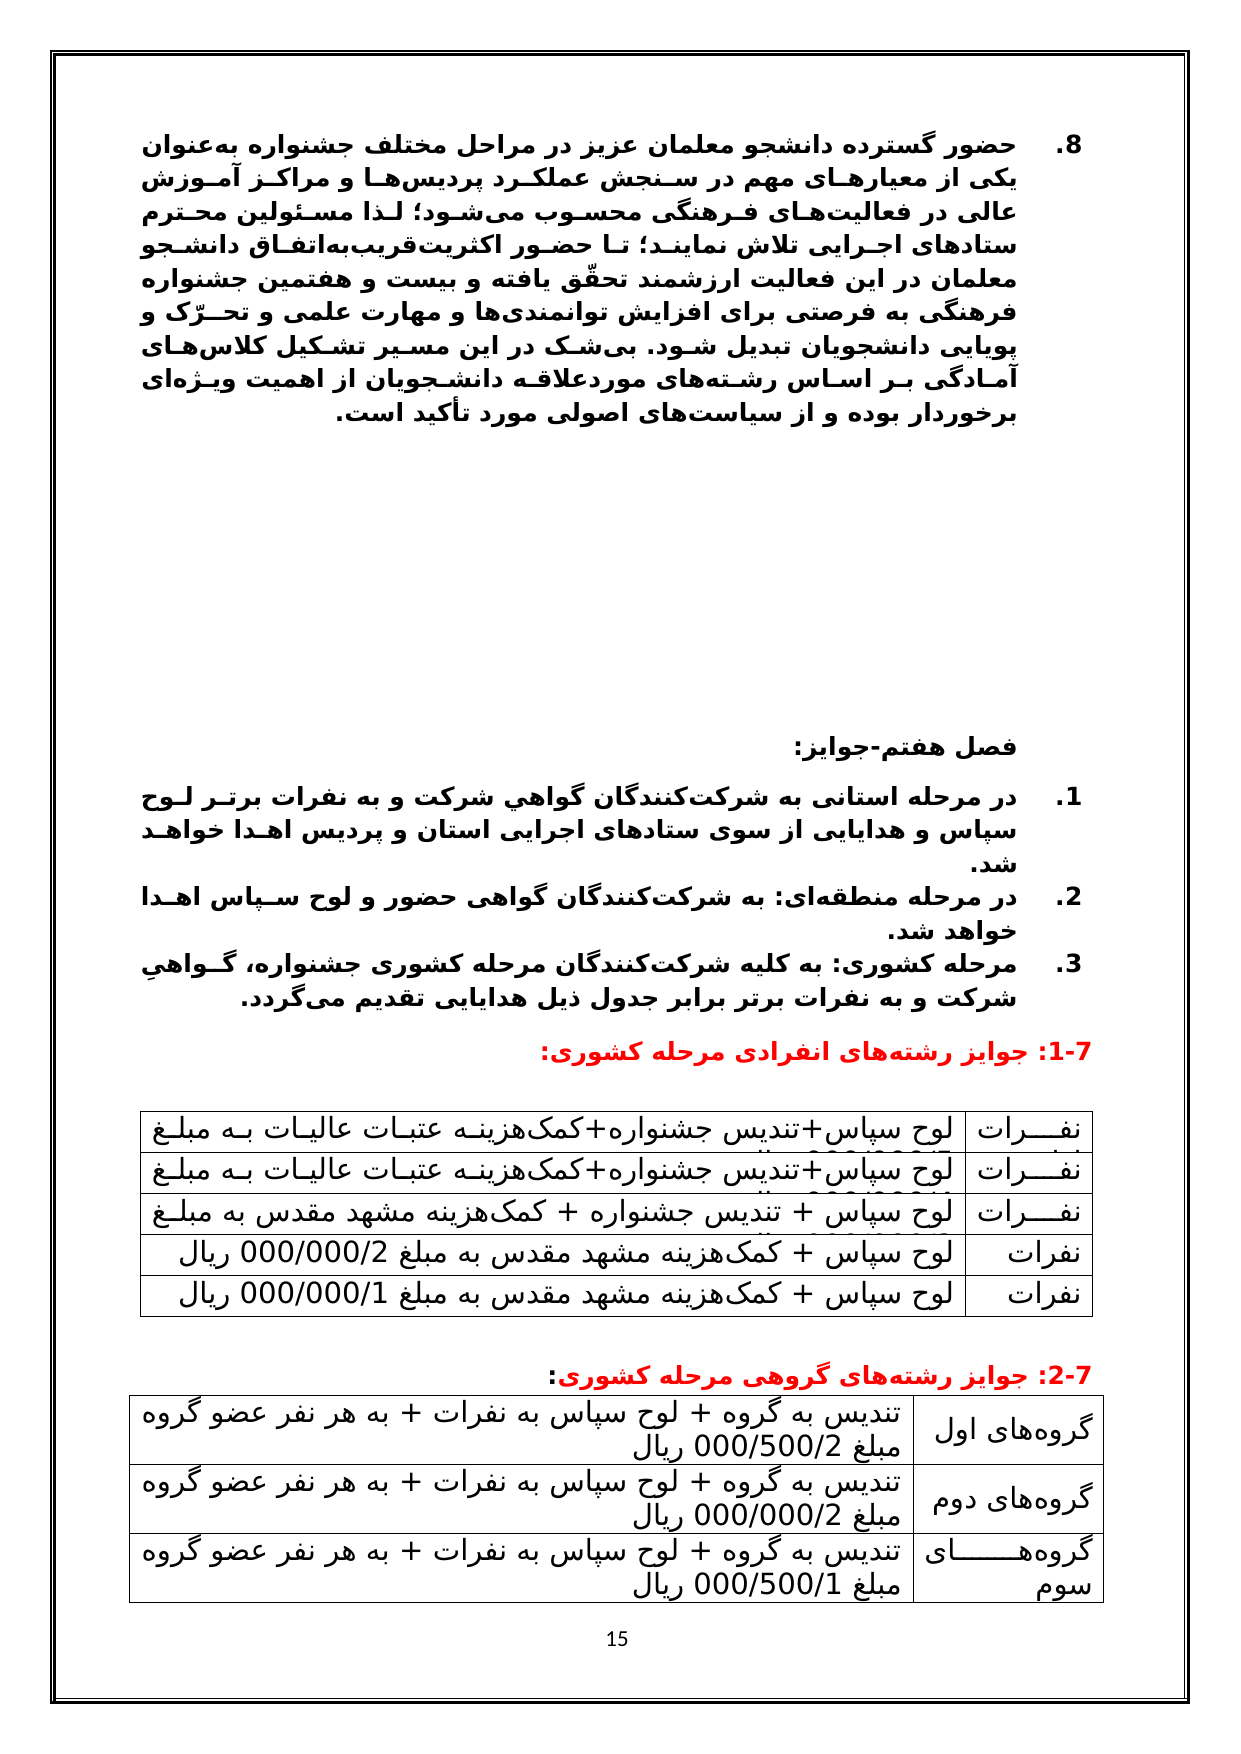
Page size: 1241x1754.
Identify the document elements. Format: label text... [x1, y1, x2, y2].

list مرحله کشوری: به کلیه شرکت‌کنندگان مرحله کشوری جشنواره، گواهیِ شرکت و به نفرات برتر برابر جدول ذیل هدایایی تقدیم می‌گردد. [141, 949, 1055, 1012]
subtitle 2-7: جوایز رشته‌های گروهی مرحله کشوری: [141, 1361, 1093, 1390]
table_cell لوح سپاس + کمک‌هزینه مشهد مقدس به مبلغ 000/000/1 ریال [141, 1276, 965, 1316]
table_cell تندیس به گروه + لوح سپاس به نفرات + به هر نفر عضو گروه مبلغ 000/500/1 ریال [130, 1534, 913, 1602]
subtitle 1-7: جوایز رشته‌های انفرادی مرحله کشوری: [141, 1037, 1093, 1066]
table_header نفرات اوّل [966, 1112, 1092, 1152]
table_header تندیس به گروه + لوح سپاس به نفرات + به هر نفر عضو گروه مبلغ 000/500/2 ریال [130, 1396, 913, 1464]
list در مرحله منطقه‌ای: به شرکت‌کنندگان گواهی حضور و لوح سپاس اهدا خواهد شد. [141, 882, 1055, 945]
list در مرحله استانی به شرکت‌کنندگان گواهي شركت و به نفرات برتر لوح سپاس و هدایایی از سوی ستادهای اجرایی استان و پردیس اهدا خواهد شد. [141, 782, 1055, 878]
table_cell تندیس به گروه + لوح سپاس به نفرات + به هر نفر عضو گروه مبلغ 000/000/2 ریال [130, 1465, 913, 1533]
table_cell لوح سپاس + کمک‌هزینه مشهد مقدس به مبلغ 000/000/2 ریال [141, 1235, 965, 1275]
table_header لوح سپاس+تندیس جشنواره+کمک‌هزینه عتبات عاليات به مبلغ 000/000/5 ریال [141, 1112, 965, 1152]
table_cell نفرات چهارم [966, 1235, 1092, 1275]
table_cell نفرات پنجم [966, 1276, 1092, 1316]
table_cell نفرات دوم [966, 1153, 1092, 1193]
table_header گروه‌های اول [914, 1396, 1103, 1464]
subtitle فصل هفتم-جوایز: [141, 732, 1018, 761]
table_cell لوح سپاس+تندیس جشنواره+کمک‌هزینه عتبات عالیات به مبلغ 000/000/4 ریال [141, 1153, 965, 1193]
list حضور گسترده دانشجو معلمان عزیز در مراحل مختلف جشنواره به‌عنوان یکی از معیارهای مهم در سنجش عملکرد پردیس‌ها و مراکز آموزش عالی در فعالیت‌های فرهنگی محسوب می‌شود؛ لذا مسئولین محترم ستادهای اجرایی تلاش نمایند؛ تا حضور اکثریت‌قریب‌به‌اتفاق دانشجو معلمان در این فعالیت ارزشمند تحقّق یافته و بیست و هفتمین جشنواره فرهنگی به فرصتی برای افزایش توانمندی‌ها و مهارت علمی و تحرّک و پویایی دانشجویان تبدیل شود. بی‌شک در این مسیر تشکیل کلاس‌های آمادگی بر اساس رشته‌های موردعلاقه دانشجویان از اهمیت ویژه‌ای برخوردار بوده و از سیاست‌های اصولی مورد تأکید است. [141, 130, 1055, 427]
table_cell گروه‌های سوم [914, 1534, 1103, 1602]
table_cell نفرات سوم [966, 1194, 1092, 1234]
table_cell گروه‌های دوم [914, 1465, 1103, 1533]
table_cell لوح سپاس + تندیس جشنواره + کمک‌هزینه مشهد مقدس به مبلغ 000/000/3 ریال [141, 1194, 965, 1234]
